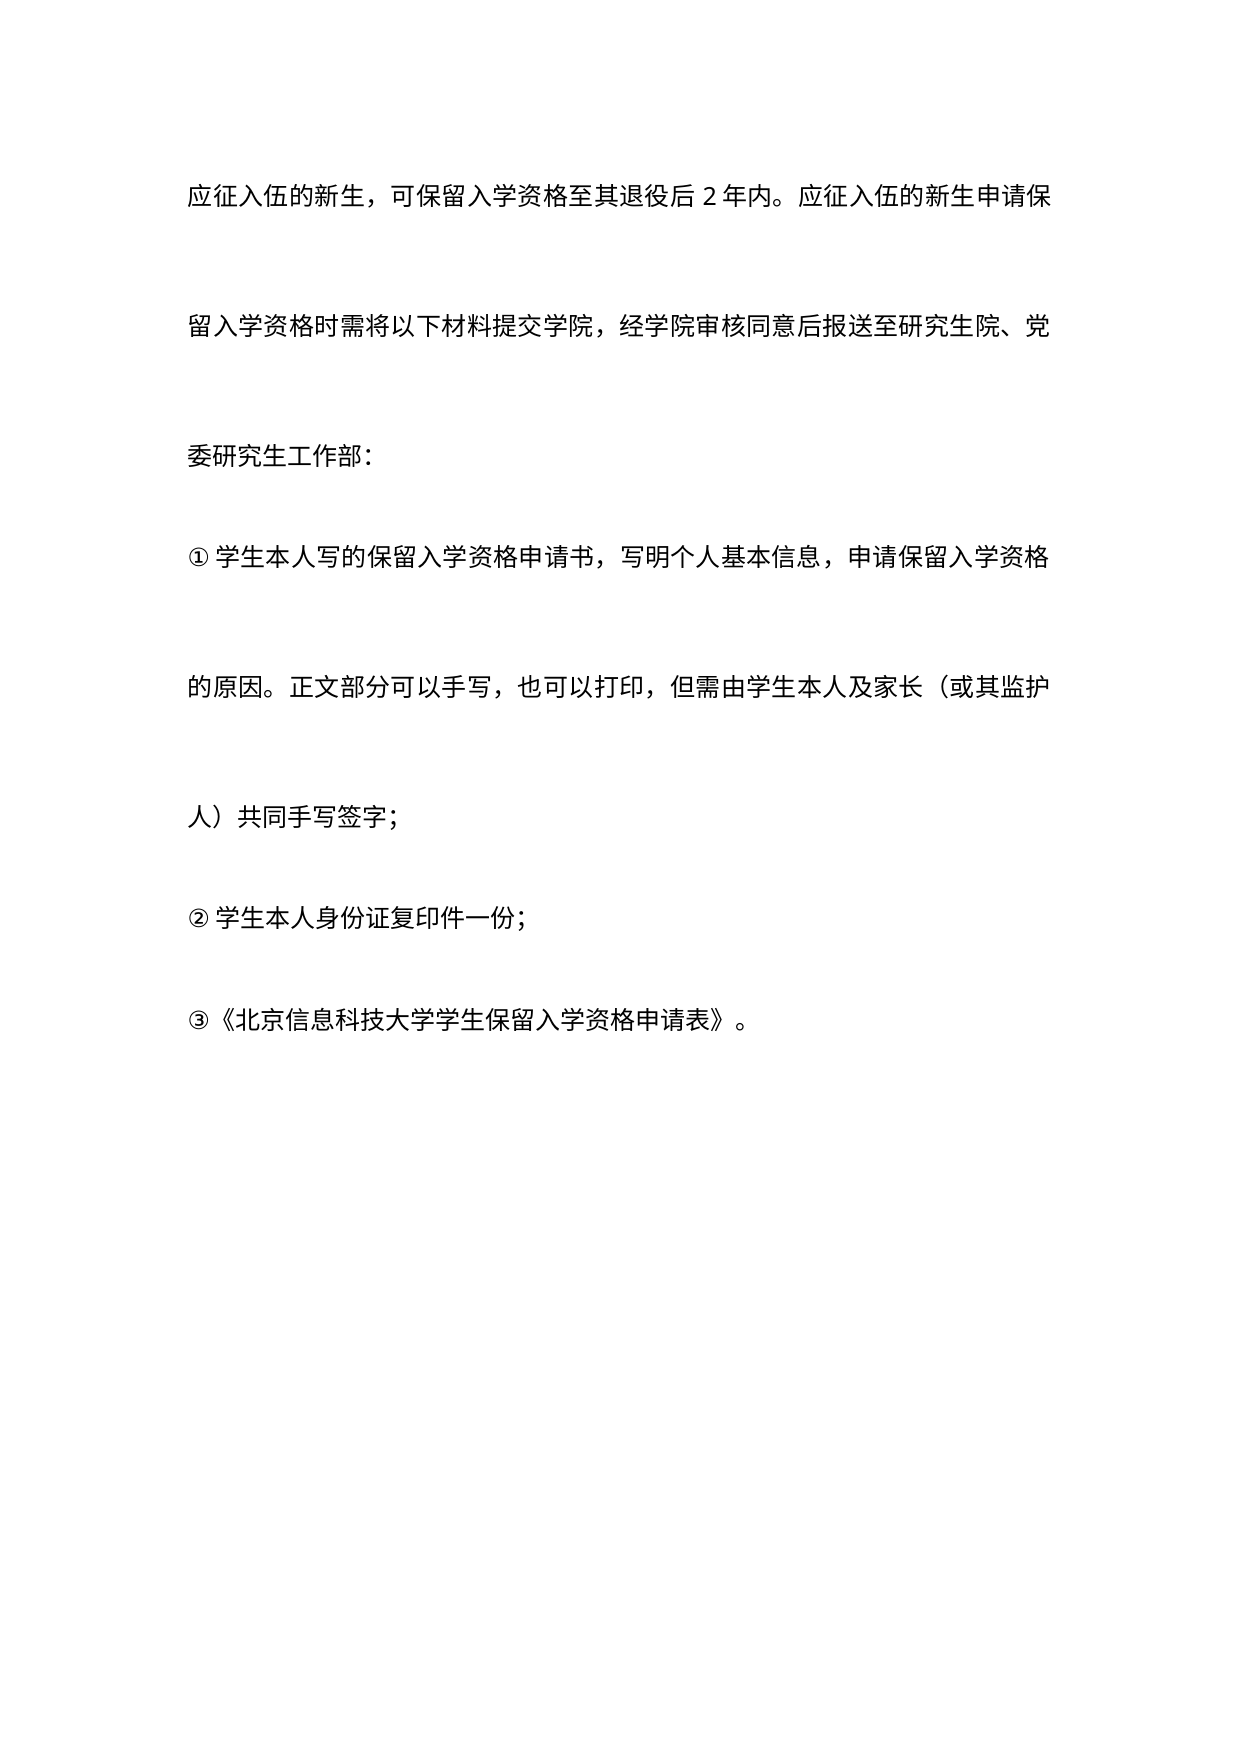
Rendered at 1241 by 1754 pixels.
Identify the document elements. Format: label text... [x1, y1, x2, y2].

text ①学生本人写的保留入学资格申请书，写明个人基本信息，申请保留入学资格的原因。正文部分可以手写，也可以打印，但需由学生本人及家长（或其监护人）共同手写签字； [187, 523, 1053, 848]
text ③《北京信息科技大学学生保留入学资格申请表》。 [187, 986, 1053, 1051]
text ②学生本人身份证复印件一份； [187, 884, 1053, 949]
text 应征入伍的新生，可保留入学资格至其退役后2年内。应征入伍的新生申请保留入学资格时需将以下材料提交学院，经学院审核同意后报送至研究生院、党委研究生工作部： [187, 162, 1053, 487]
